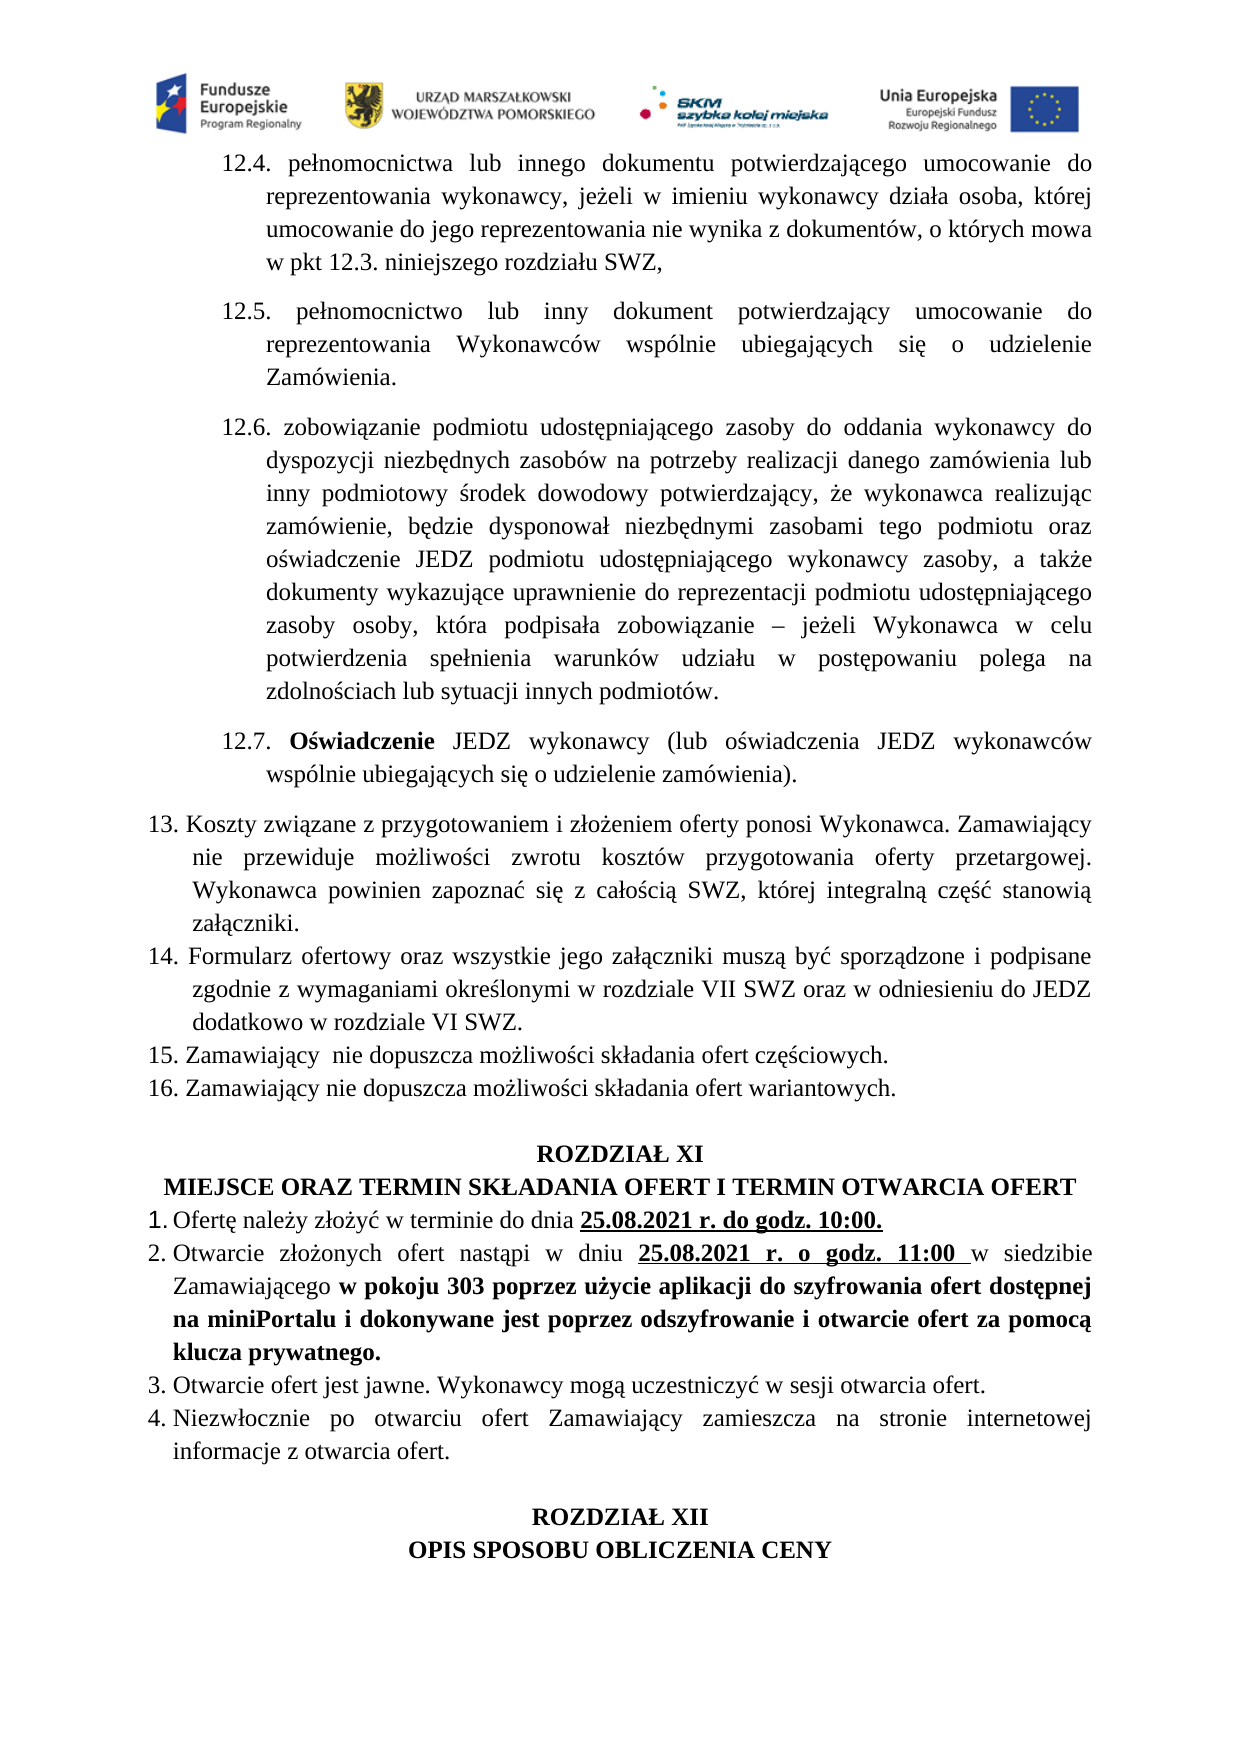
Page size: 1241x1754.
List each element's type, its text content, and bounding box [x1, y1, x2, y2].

list Otwarcie złożonych ofert nastąpi w dniu 25.08.2021 r. o godz. 11:00 w siedzibie Zamawiającego w pokoju 303 poprzez użycie aplikacji do szyfrowania ofert dostępnej na miniPortalu i dokonywane jest poprzez odszyfrowanie i otwarcie ofert za pomocą klucza prywatnego. [148, 1238, 1093, 1366]
text 12.6. zobowiązanie podmiotu udostępniającego zasoby do oddania wykonawcy do dyspozycji niezbędnych zasobów na potrzeby realizacji danego zamówienia lub inny podmiotowy środek dowodowy potwierdzający, że wykonawca realizując zamówienie, będzie dysponował niezbędnymi zasobami tego podmiotu oraz oświadczenie JEDZ podmiotu udostępniającego wykonawcy zasoby, a także dokumenty wykazujące uprawnienie do reprezentacji podmiotu udostępniającego zasoby osoby, która podpisała zobowiązanie – jeżeli Wykonawca w celu potwierdzenia spełnienia warunków udziału w postępowaniu polega na zdolnościach lub sytuacji innych podmiotów. [221, 412, 1093, 705]
text 15. Zamawiający nie dopuszcza możliwości składania ofert częściowych. [148, 1040, 1093, 1069]
text 12.7. Oświadczenie JEDZ wykonawcy (lub oświadczenia JEDZ wykonawców wspólnie ubiegających się o udzielenie zamówienia). [221, 726, 1093, 788]
list Otwarcie ofert jest jawne. Wykonawcy mogą uczestniczyć w sesji otwarcia ofert. [148, 1370, 1093, 1399]
text 12.4. pełnomocnictwa lub innego dokumentu potwierdzającego umocowanie do reprezentowania wykonawcy, jeżeli w imieniu wykonawcy działa osoba, której umocowanie do jego reprezentowania nie wynika z dokumentów, o których mowa w pkt 12.3. niniejszego rozdziału SWZ, [221, 148, 1093, 276]
text 12.5. pełnomocnictwo lub inny dokument potwierdzający umocowanie do reprezentowania Wykonawców wspólnie ubiegających się o udzielenie Zamówienia. [221, 296, 1093, 391]
text OPIS SPOSOBU OBLICZENIA CENY [148, 1535, 1093, 1564]
text ROZDZIAŁ XII [148, 1502, 1093, 1531]
picture [147, 73, 1093, 148]
text 13. Koszty związane z przygotowaniem i złożeniem oferty ponosi Wykonawca. Zamawiający nie przewiduje możliwości zwrotu kosztów przygotowania oferty przetargowej. Wykonawca powinien zapoznać się z całością SWZ, której integralną część stanowią załączniki. [148, 809, 1093, 937]
text MIEJSCE ORAZ TERMIN SKŁADANIA OFERT I TERMIN OTWARCIA OFERT [148, 1172, 1093, 1201]
text ROZDZIAŁ XI [148, 1139, 1093, 1168]
text 16. Zamawiający nie dopuszcza możliwości składania ofert wariantowych. [148, 1073, 1093, 1102]
list Ofertę należy złożyć w terminie do dnia 25.08.2021 r. do godz. 10:00. [148, 1205, 1093, 1234]
text 14. Formularz ofertowy oraz wszystkie jego załączniki muszą być sporządzone i podpisane zgodnie z wymaganiami określonymi w rozdziale VII SWZ oraz w odniesieniu do JEDZ dodatkowo w rozdziale VI SWZ. [148, 941, 1093, 1036]
list Niezwłocznie po otwarciu ofert Zamawiający zamieszcza na stronie internetowej informacje z otwarcia ofert. [148, 1403, 1093, 1465]
